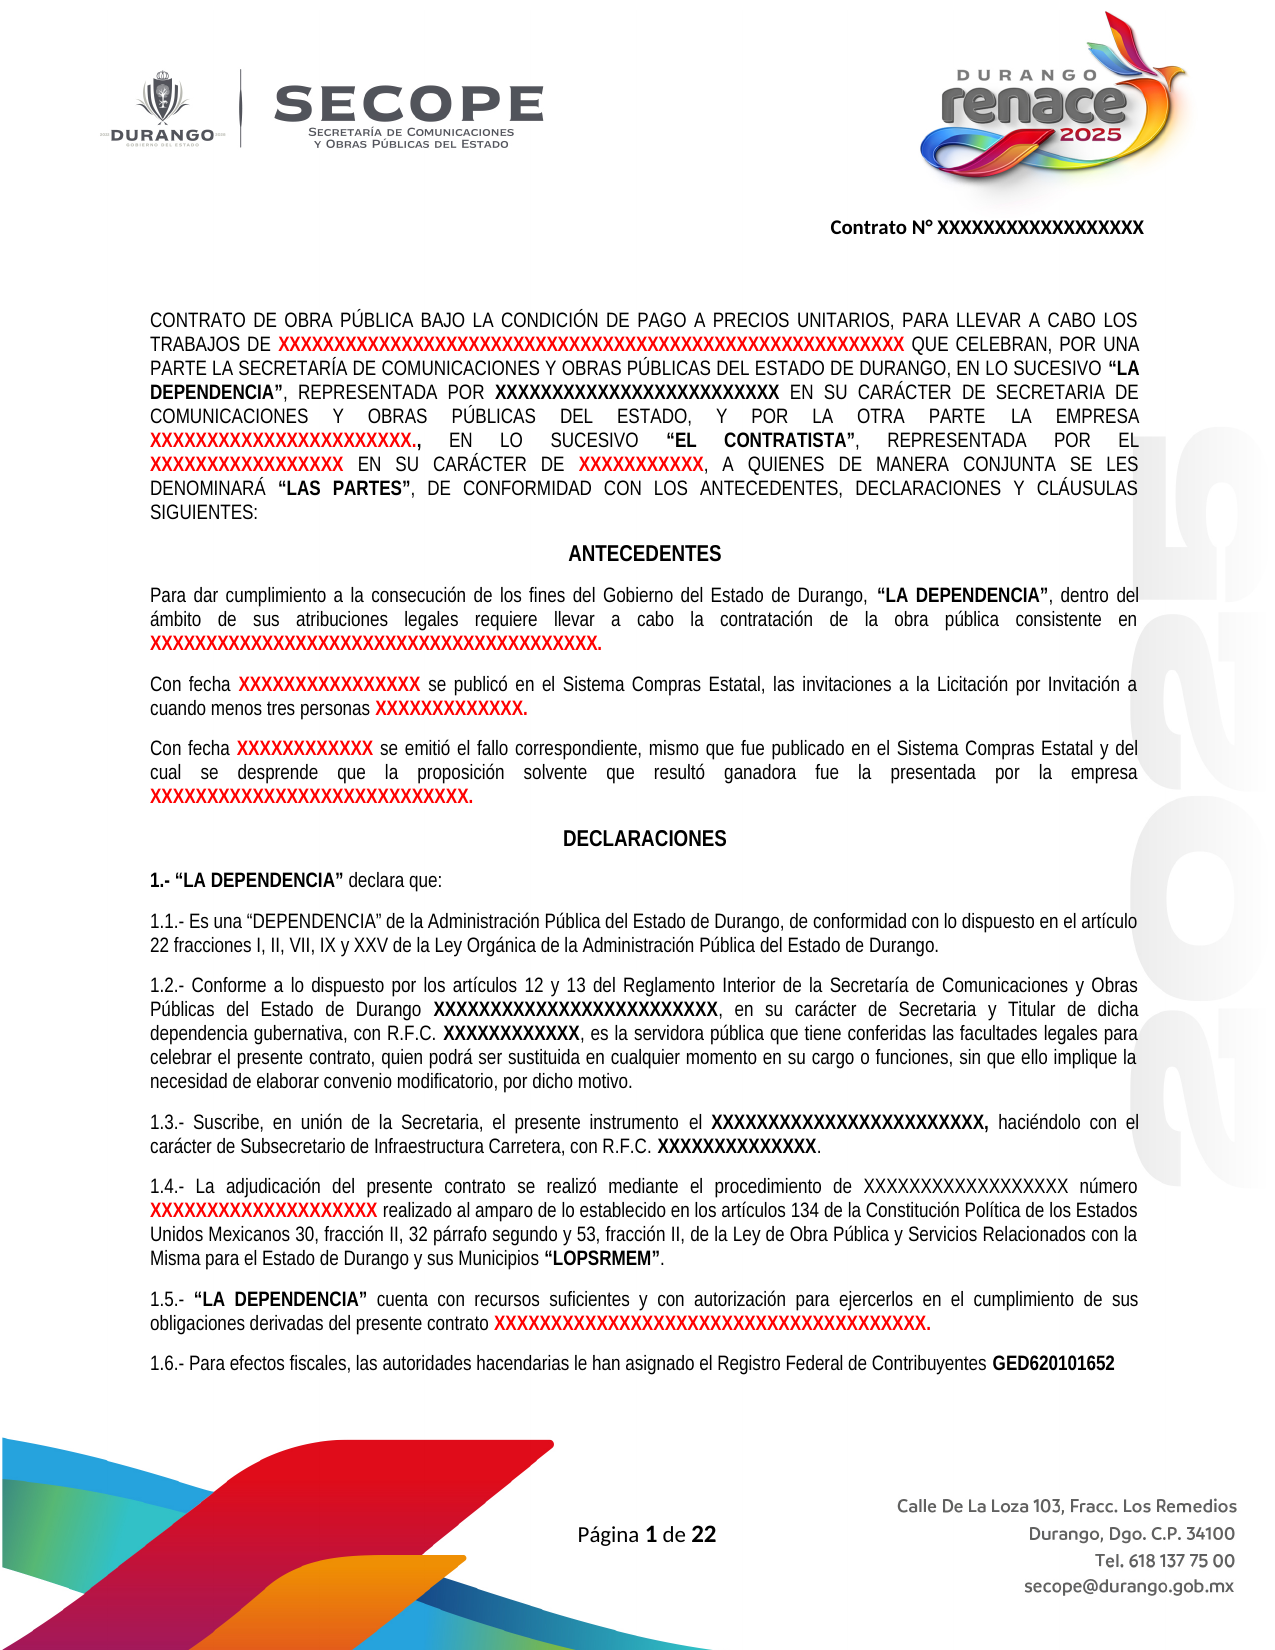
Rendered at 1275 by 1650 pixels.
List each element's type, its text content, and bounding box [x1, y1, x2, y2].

text Para dar cumplimiento a la consecución de los fines del Gobierno del Estado de Durango, “LA DEPENDENCIA”, dentro del ámbito de sus atribuciones legales requiere llevar a cabo la contratación de la obra pública consistente en XXXXXXXXXXXXXXXXXXXXXXXXXXXXXXXXXXXXXXXX. [150, 583, 1139, 655]
text 1.3.- Suscribe, en unión de la Secretaria, el presente instrumento el XXXXXXXXXXXXXXXXXXXXXXXX, haciéndolo con el carácter de Subsecretario de Infraestructura Carretera, con R.F.C. XXXXXXXXXXXXXX. [150, 1109, 1139, 1157]
text Con fecha XXXXXXXXXXXXXXXX se publicó en el Sistema Compras Estatal, las invitaciones a la Licitación por Invitación a cuando menos tres personas XXXXXXXXXXXXX. [150, 672, 1139, 720]
text DECLARACIONES [150, 825, 1139, 851]
picture [2, 10, 1271, 1650]
text 1.5.- “LA DEPENDENCIA” cuenta con recursos suficientes y con autorización para ejercerlos en el cumplimiento de sus obligaciones derivadas del presente contrato XXXXXXXXXXXXXXXXXXXXXXXXXXXXXXXXXXXXXX. [150, 1287, 1139, 1334]
text 1.1.- Es una “DEPENDENCIA” de la Administración Pública del Estado de Durango, de conformidad con lo dispuesto en el artículo 22 fracciones I, II, VII, IX y XXV de la Ley Orgánica de la Administración Pública del Estado de Durango. [150, 908, 1139, 956]
text ANTECEDENTES [150, 540, 1139, 567]
text 1.- “LA DEPENDENCIA” declara que: [150, 868, 1139, 892]
text 1.2.- Conforme a lo dispuesto por los artículos 12 y 13 del Reglamento Interior de la Secretaría de Comunicaciones y Obras Públicas del Estado de Durango XXXXXXXXXXXXXXXXXXXXXXXXX, en su carácter de Secretaria y Titular de dicha dependencia gubernativa, con R.F.C. XXXXXXXXXXXX, es la servidora pública que tiene conferidas las facultades legales para celebrar el presente contrato, quien podrá ser sustituida en cualquier momento en su cargo o funciones, sin que ello implique la necesidad de elaborar convenio modificatorio, por dicho motivo. [150, 973, 1139, 1093]
text Con fecha XXXXXXXXXXXX se emitió el fallo correspondiente, mismo que fue publicado en el Sistema Compras Estatal y del cual se desprende que la proposición solvente que resultó ganadora fue la presentada por la empresa XXXXXXXXXXXXXXXXXXXXXXXXXXXX. [150, 736, 1139, 808]
text 1.4.- La adjudicación del presente contrato se realizó mediante el procedimiento de XXXXXXXXXXXXXXXXXX número XXXXXXXXXXXXXXXXXXXX realizado al amparo de lo establecido en los artículos 134 de la Constitución Política de los Estados Unidos Mexicanos 30, fracción II, 32 párrafo segundo y 53, fracción II, de la Ley de Obra Pública y Servicios Relacionados con la Misma para el Estado de Durango y sus Municipios “LOPSRMEM”. [150, 1174, 1139, 1270]
text CONTRATO DE OBRA PÚBLICA BAJO LA CONDICIÓN DE PAGO A PRECIOS UNITARIOS, PARA LLEVAR A CABO LOS TRABAJOS DE XXXXXXXXXXXXXXXXXXXXXXXXXXXXXXXXXXXXXXXXXXXXXXXXXXXXXXXX QUE CELEBRAN, POR UNA PARTE LA SECRETARÍA DE COMUNICACIONES Y OBRAS PÚBLICAS DEL ESTADO DE DURANGO, EN LO SUCESIVO “LA DEPENDENCIA”, REPRESENTADA POR XXXXXXXXXXXXXXXXXXXXXXXXX EN SU CARÁCTER DE SECRETARIA DE COMUNICACIONES Y OBRAS PÚBLICAS DEL ESTADO, Y POR LA OTRA PARTE LA EMPRESA XXXXXXXXXXXXXXXXXXXXXXX., EN LO SUCESIVO “EL CONTRATISTA”, REPRESENTADA POR EL XXXXXXXXXXXXXXXXX EN SU CARÁCTER DE XXXXXXXXXXX, A QUIENES DE MANERA CONJUNTA SE LES DENOMINARÁ “LAS PARTES”, DE CONFORMIDAD CON LOS ANTECEDENTES, DECLARACIONES Y CLÁUSULAS SIGUIENTES: [150, 308, 1139, 523]
text 1.6.- Para efectos fiscales, las autoridades hacendarias le han asignado el Registro Federal de Contribuyentes GED620101652 [150, 1351, 1139, 1375]
